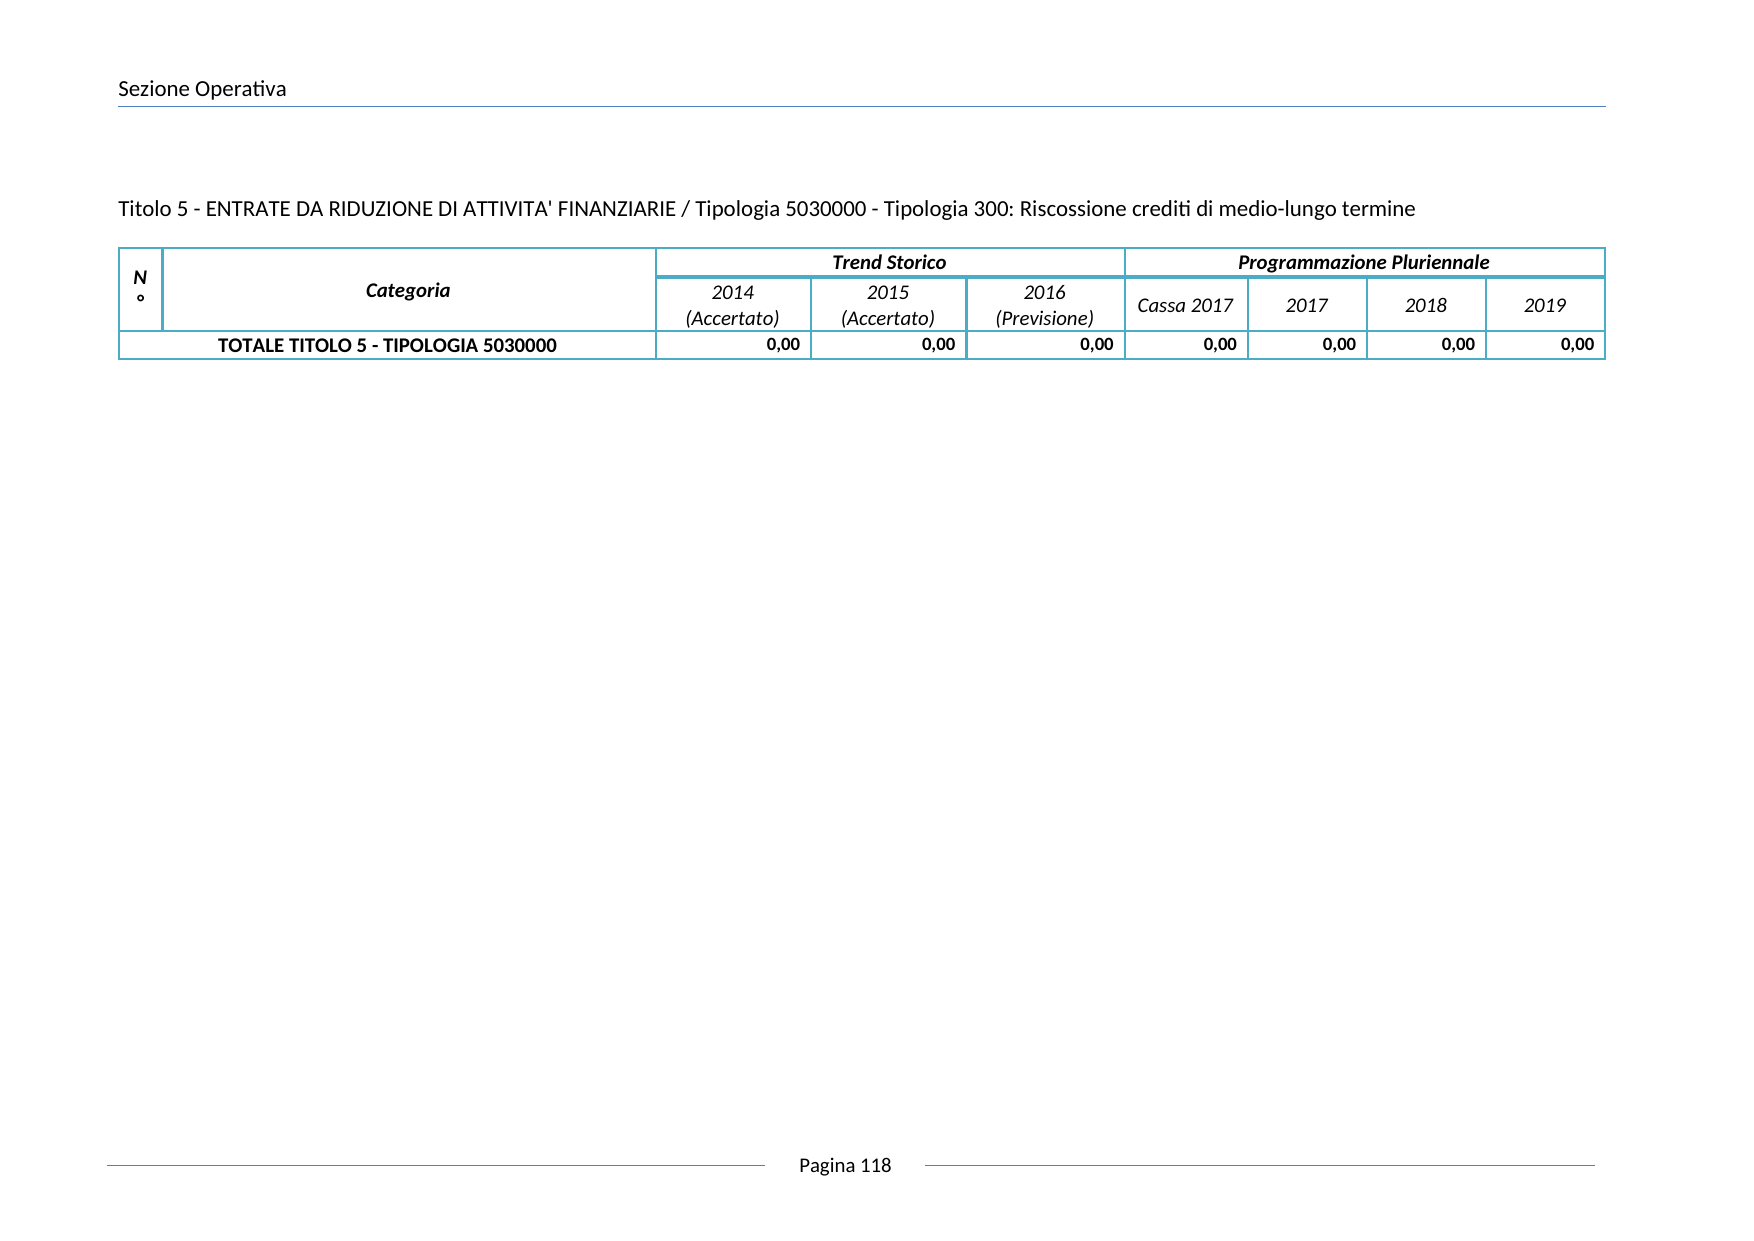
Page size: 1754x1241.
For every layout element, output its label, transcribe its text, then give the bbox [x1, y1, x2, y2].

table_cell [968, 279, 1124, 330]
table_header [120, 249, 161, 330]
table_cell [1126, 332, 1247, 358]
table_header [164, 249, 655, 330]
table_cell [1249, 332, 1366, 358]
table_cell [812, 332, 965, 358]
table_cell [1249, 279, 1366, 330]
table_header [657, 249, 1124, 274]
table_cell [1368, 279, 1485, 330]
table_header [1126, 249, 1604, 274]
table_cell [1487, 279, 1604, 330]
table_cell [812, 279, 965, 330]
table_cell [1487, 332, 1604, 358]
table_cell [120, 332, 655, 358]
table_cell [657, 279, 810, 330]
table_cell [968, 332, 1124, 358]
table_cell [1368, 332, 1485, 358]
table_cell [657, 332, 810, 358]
text Titolo 5 - ENTRATE DA RIDUZIONE DI ATTIVITA' FINANZIARIE / Tipologia 5030000 - Tipologia 300: Riscossione crediti di medio-lungo termine [118, 194, 1606, 222]
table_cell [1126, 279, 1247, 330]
